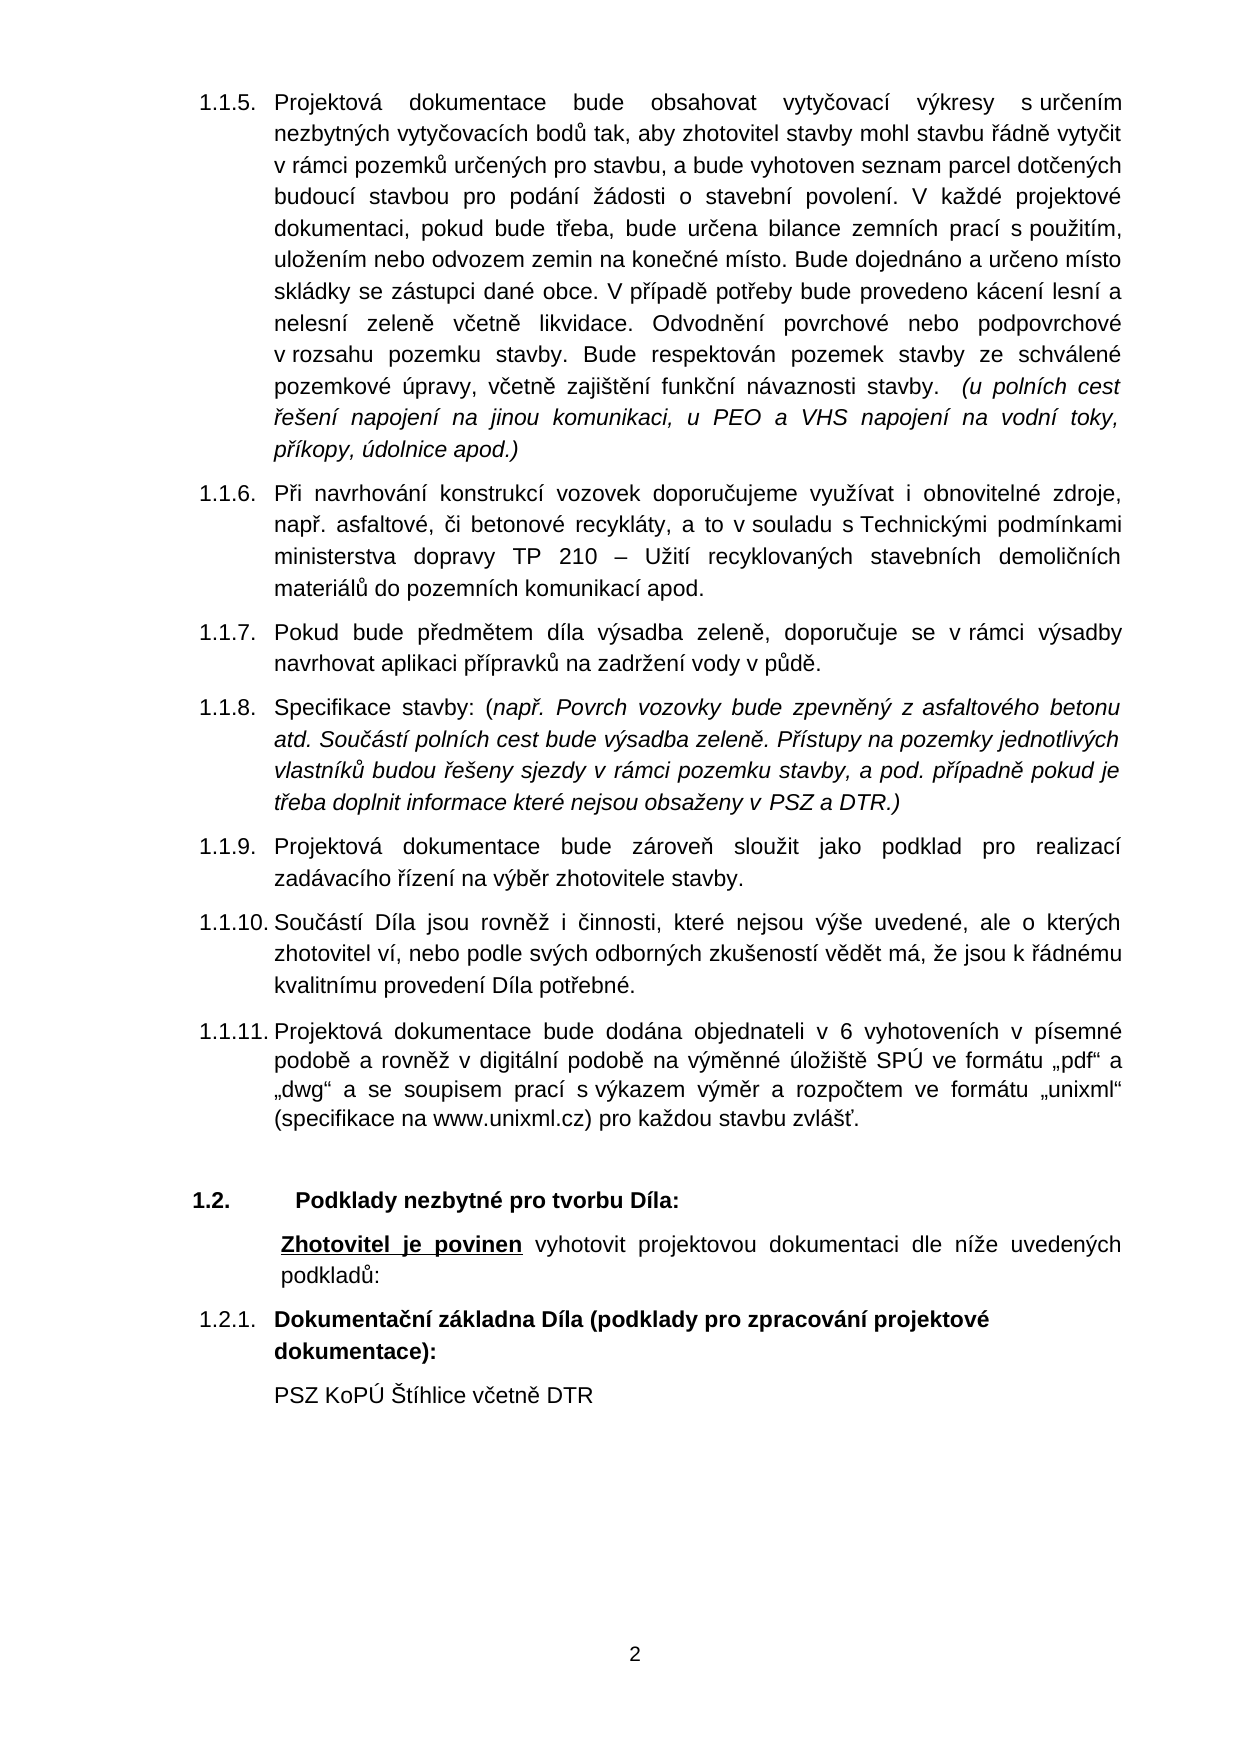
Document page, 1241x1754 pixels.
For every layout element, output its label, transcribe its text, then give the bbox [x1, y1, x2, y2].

list Projektová dokumentace bude dodána objednateli v 6 vyhotoveních v písemné podobě a rovněž v digitální podobě na výměnné úložiště SPÚ ve formátu „pdf“ a „dwg“ a se soupisem prací s výkazem výměr a rozpočtem ve formátu „unixml“ (specifikace na www.unixml.cz) pro každou stavbu zvlášť. [199, 1016, 1122, 1132]
list Zhotovitel je povinen vyhotovit projektovou dokumentaci dle níže uvedených podkladů: [281, 1231, 1122, 1289]
list Podklady nezbytné pro tvorbu Díla: [192, 1187, 1122, 1213]
list PSZ KoPÚ Štíhlice včetně DTR [274, 1382, 1122, 1408]
list Při navrhování konstrukcí vozovek doporučujeme využívat i obnovitelné zdroje, např. asfaltové, či betonové recykláty, a to v souladu s Technickými podmínkami ministerstva dopravy TP 210 – Užití recyklovaných stavebních demoličních materiálů do pozemních komunikací apod. [199, 480, 1122, 601]
list Projektová dokumentace bude obsahovat vytyčovací výkresy s určením nezbytných vytyčovacích bodů tak, aby zhotovitel stavby mohl stavbu řádně vytyčit v rámci pozemků určených pro stavbu, a bude vyhotoven seznam parcel dotčených budoucí stavbou pro podání žádosti o stavební povolení. V každé projektové dokumentaci, pokud bude třeba, bude určena bilance zemních prací s použitím, uložením nebo odvozem zemin na konečné místo. Bude dojednáno a určeno místo skládky se zástupci dané obce. V případě potřeby bude provedeno kácení lesní a nelesní zeleně včetně likvidace. Odvodnění povrchové nebo podpovrchové v rozsahu pozemku stavby. Bude respektován pozemek stavby ze schválené pozemkové úpravy, včetně zajištění funkční návaznosti stavby. (u polních cest řešení napojení na jinou komunikaci, u PEO a VHS napojení na vodní toky, příkopy, údolnice apod.) [199, 89, 1122, 462]
list Dokumentační základna Díla (podklady pro zpracování projektové dokumentace): [199, 1306, 1122, 1364]
list Součástí Díla jsou rovněž i činnosti, které nejsou výše uvedené, ale o kterých zhotovitel ví, nebo podle svých odborných zkušeností vědět má, že jsou k řádnému kvalitnímu provedení Díla potřebné. [199, 909, 1122, 998]
list Pokud bude předmětem díla výsadba zeleně, doporučuje se v rámci výsadby navrhovat aplikaci přípravků na zadržení vody v půdě. [199, 619, 1122, 677]
list Specifikace stavby: (např. Povrch vozovky bude zpevněný z asfaltového betonu atd. Součástí polních cest bude výsadba zeleně. Přístupy na pozemky jednotlivých vlastníků budou řešeny sjezdy v rámci pozemku stavby, a pod. případně pokud je třeba doplnit informace které nejsou obsaženy v PSZ a DTR.) [199, 694, 1122, 815]
list Projektová dokumentace bude zároveň sloužit jako podklad pro realizací zadávacího řízení na výběr zhotovitele stavby. [199, 833, 1122, 891]
